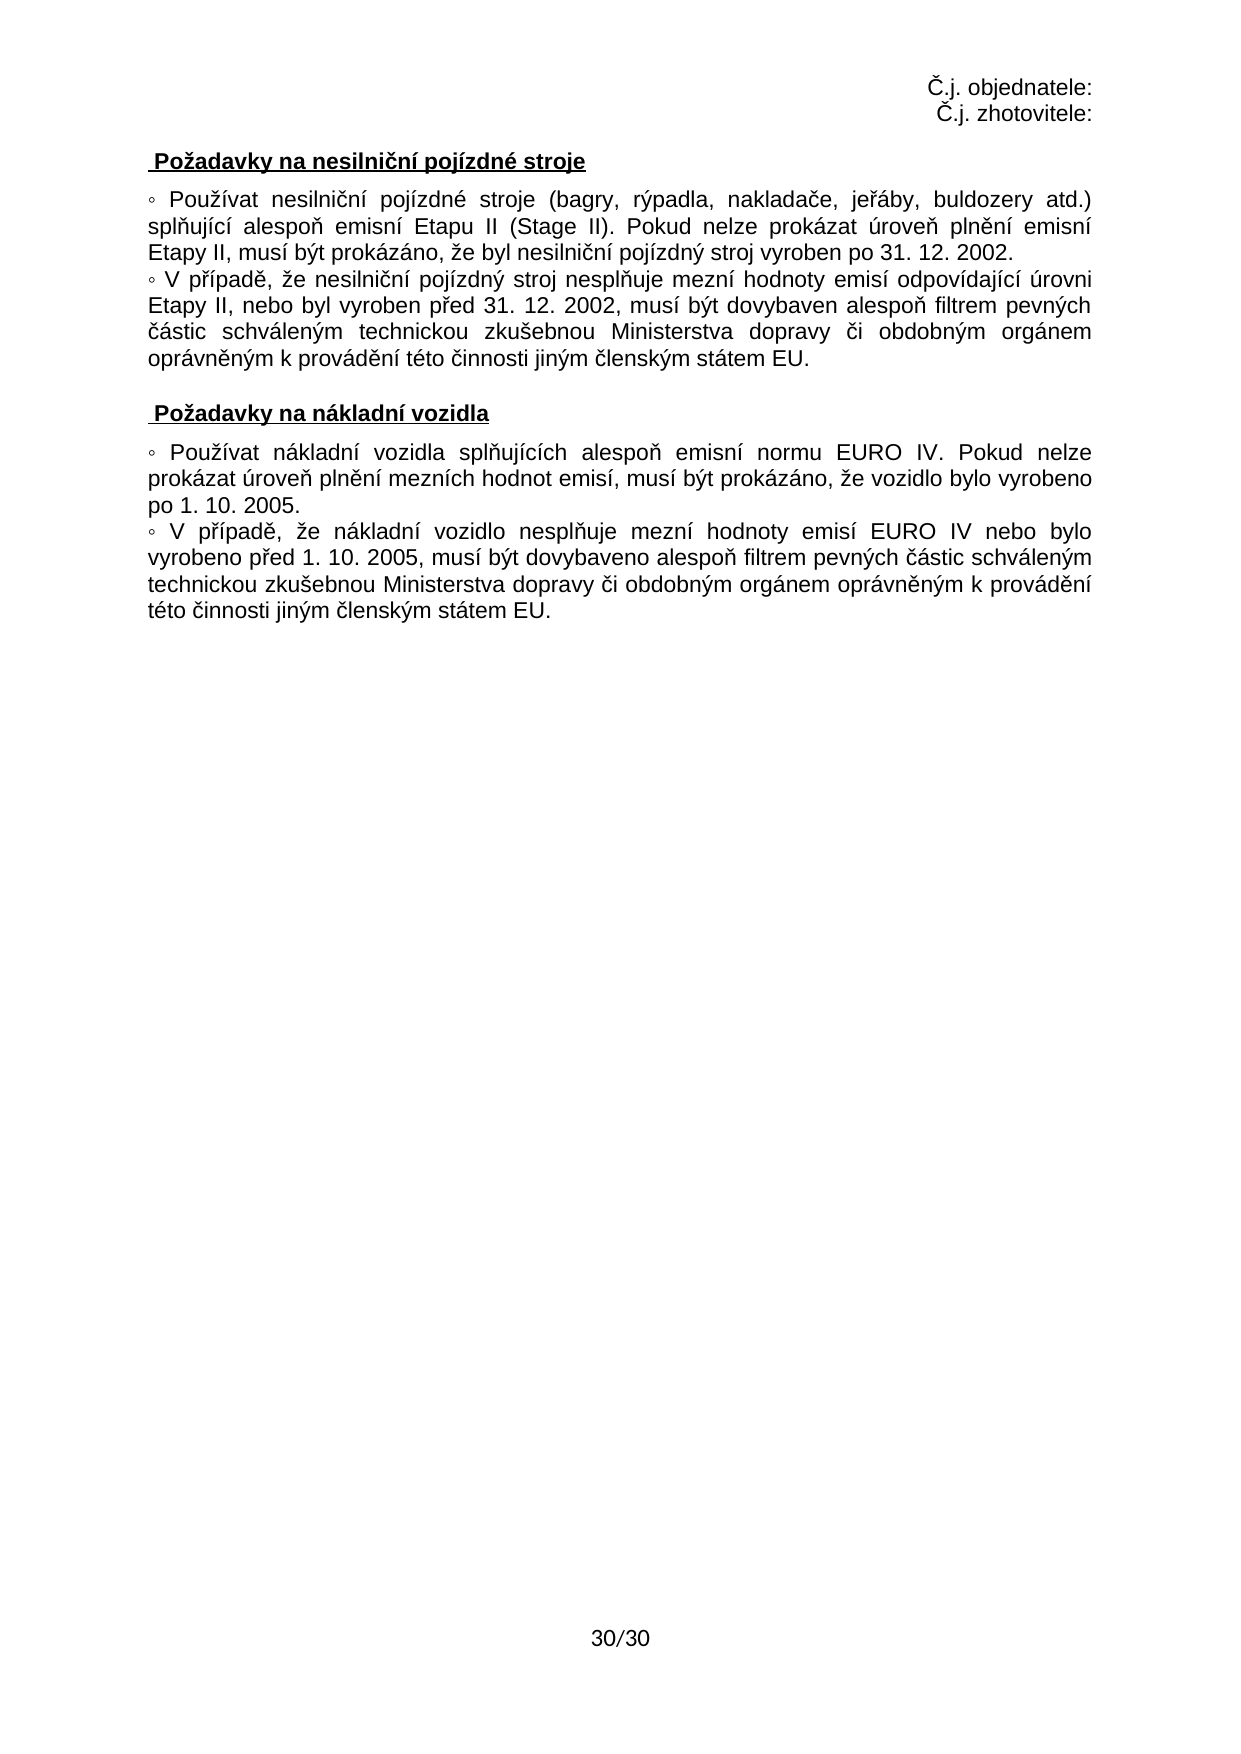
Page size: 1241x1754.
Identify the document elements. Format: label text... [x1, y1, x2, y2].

text ◦ V případě, že nákladní vozidlo nesplňuje mezní hodnoty emisí EURO IV nebo bylo vyrobeno před 1. 10. 2005, musí být dovybaveno alespoň filtrem pevných částic schváleným technickou zkušebnou Ministerstva dopravy či obdobným orgánem oprávněným k provádění této činnosti jiným členským státem EU. [148, 518, 1093, 623]
text ◦ Používat nesilniční pojízdné stroje (bagry, rýpadla, nakladače, jeřáby, buldozery atd.) splňující alespoň emisní Etapu II (Stage II). Pokud nelze prokázat úroveň plnění emisní Etapy II, musí být prokázáno, že byl nesilniční pojízdný stroj vyroben po 31. 12. 2002. [148, 186, 1093, 266]
text Požadavky na nákladní vozidla [148, 400, 1093, 426]
text ◦ Používat nákladní vozidla splňujících alespoň emisní normu EURO IV. Pokud nelze prokázat úroveň plnění mezních hodnot emisí, musí být prokázáno, že vozidlo bylo vyrobeno po 1. 10. 2005. [148, 439, 1093, 518]
text Požadavky na nesilniční pojízdné stroje [148, 148, 1093, 174]
text ◦ V případě, že nesilniční pojízdný stroj nesplňuje mezní hodnoty emisí odpovídající úrovni Etapy II, nebo byl vyroben před 31. 12. 2002, musí být dovybaven alespoň filtrem pevných částic schváleným technickou zkušebnou Ministerstva dopravy či obdobným orgánem oprávněným k provádění této činnosti jiným členským státem EU. [148, 266, 1093, 371]
